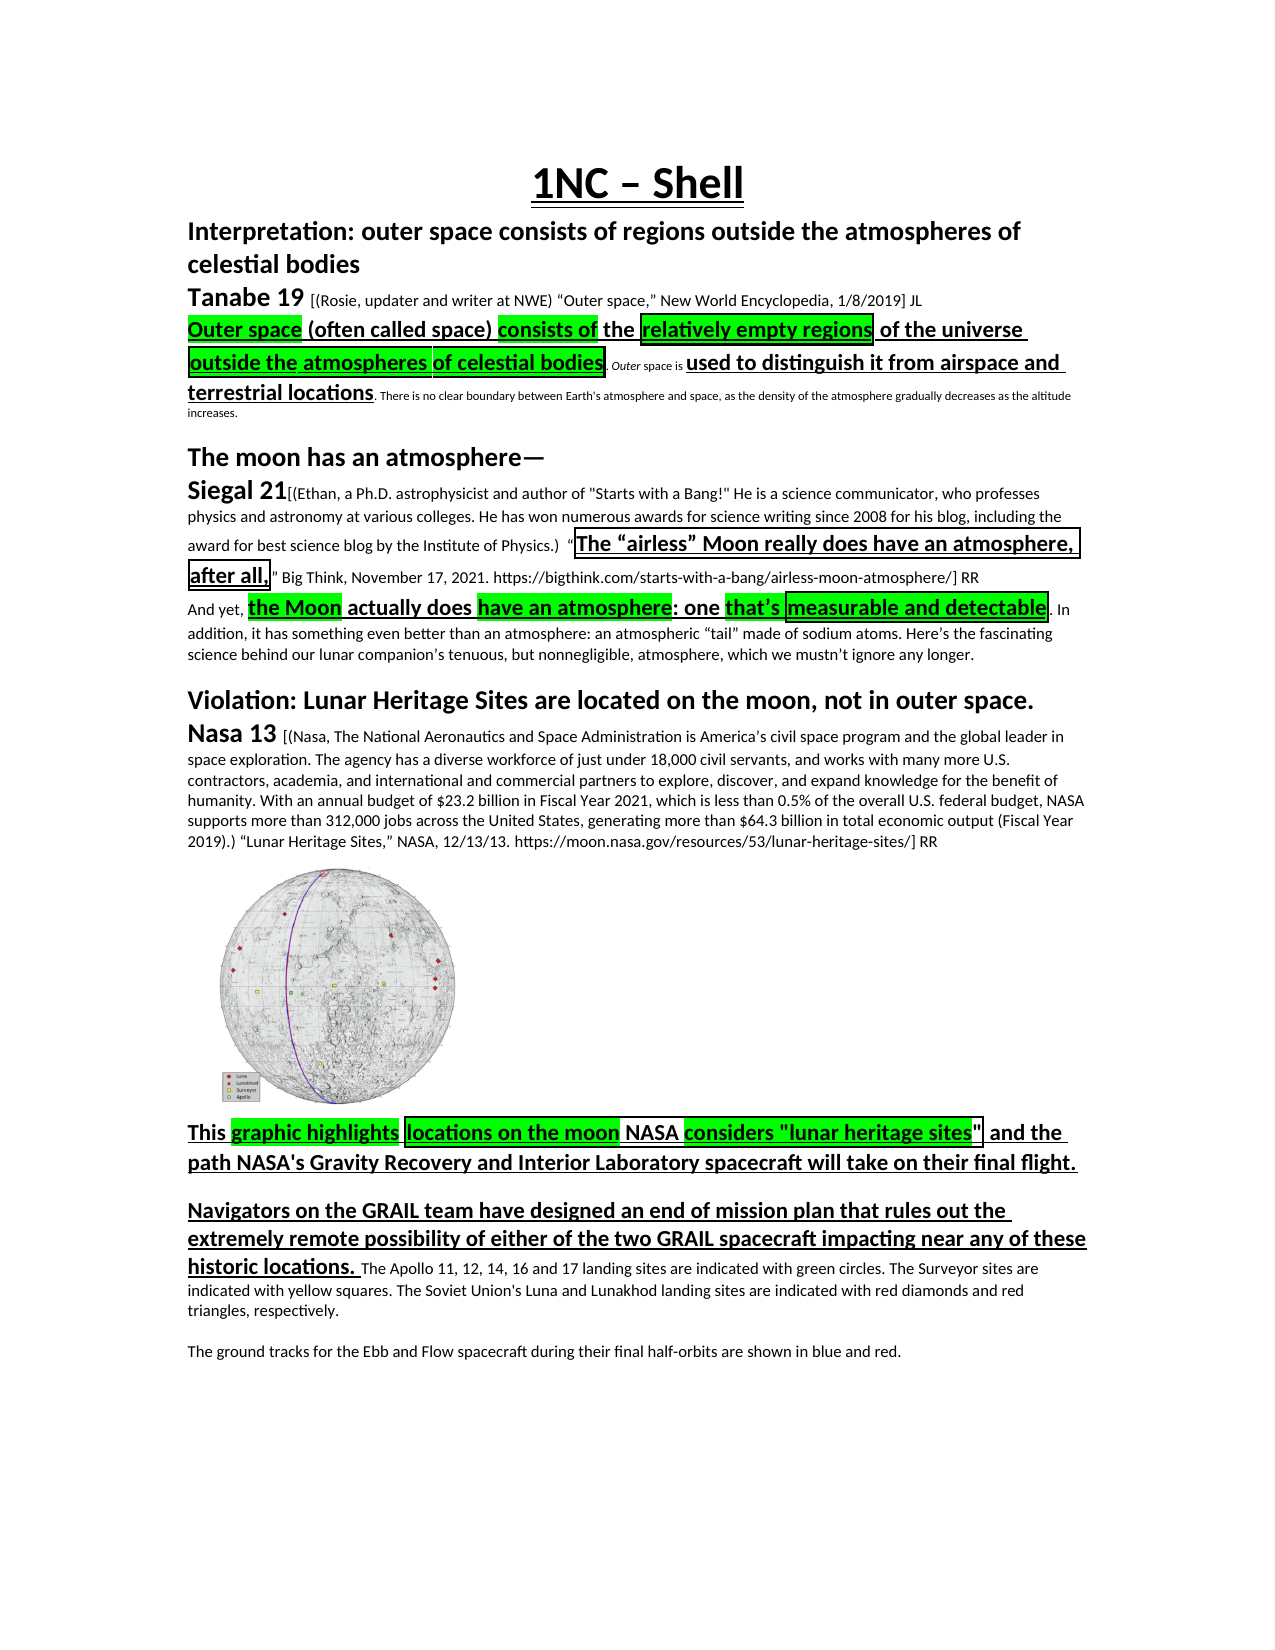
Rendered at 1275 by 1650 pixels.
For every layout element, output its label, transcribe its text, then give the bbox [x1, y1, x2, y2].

text Tanabe 19 [(Rosie, updater and writer at NWE) “Outer space,” New World Encyclopedia, 1/8/2019] JL [187, 280, 1087, 313]
text Nasa 13 [(Nasa, The National Aeronautics and Space Administration is America’s civil space program and the global leader in space exploration. The agency has a diverse workforce of just under 18,000 civil servants, and works with many more U.S. contractors, academia, and international and commercial partners to explore, discover, and expand knowledge for the benefit of humanity. With an annual budget of $23.2 billion in Fiscal Year 2021, which is less than 0.5% of the overall U.S. federal budget, NASA supports more than 312,000 jobs across the United States, generating more than $64.3 billion in total economic output (Fiscal Year 2019).) “Lunar Heritage Sites,” NASA, 12/13/13. https://moon.nasa.gov/resources/53/lunar-heritage-sites/] RR [187, 717, 1087, 851]
picture [187, 851, 482, 1116]
text Navigators on the GRAIL team have designed an end of mission plan that rules out the extremely remote possibility of either of the two GRAIL spacecraft impacting near any of these historic locations. The Apollo 11, 12, 14, 16 and 17 landing sites are indicated with green circles. The Surveyor sites are indicated with yellow squares. The Soviet Union's Luna and Lunakhod landing sites are indicated with red diamonds and red triangles, respectively. [187, 1196, 1087, 1248]
subtitle The moon has an atmosphere— [187, 441, 1087, 473]
text The ground tracks for the Ebb and Flow spacecraft during their final half-orbits are shown in blue and red. [187, 1341, 1087, 1362]
text Navigators on the GRAIL team have designed an end of mission plan that rules out the extremely remote possibility of either of the two GRAIL spacecraft impacting near any of these historic locations. The Apollo 11, 12, 14, 16 and 17 landing sites are indicated with green circles. The Surveyor sites are indicated with yellow squares. The Soviet Union's Luna and Lunakhod landing sites are indicated with red diamonds and red triangles, respectively. [187, 1249, 1087, 1321]
subtitle Interpretation: outer space consists of regions outside the atmospheres of celestial bodies [187, 214, 1087, 280]
subtitle 1NC – Shell [187, 154, 1087, 210]
text Outer space (often called space) consists of the relatively empty regions of the universe outside the atmospheres of celestial bodies. Outer space is used to distinguish it from airspace and terrestrial locations. There is no clear boundary between Earth's atmosphere and space, as the density of the atmosphere gradually decreases as the altitude increases. [187, 313, 1087, 421]
subtitle Violation: Lunar Heritage Sites are located on the moon, not in outer space. [187, 683, 1087, 717]
text Siegal 21[(Ethan, a Ph.D. astrophysicist and author of "Starts with a Bang!" He is a science communicator, who professes physics and astronomy at various colleges. He has won numerous awards for science writing since 2008 for his blog, including the award for best science blog by the Institute of Physics.) “The “airless” Moon really does have an atmosphere, after all,” Big Think, November 17, 2021. https://bigthink.com/starts-with-a-bang/airless-moon-atmosphere/] RR [187, 473, 1087, 591]
text This graphic highlights locations on the moon NASA considers "lunar heritage sites" and the path NASA's Gravity Recovery and Interior Laboratory spacecraft will take on their final flight. [187, 1116, 1087, 1176]
text And yet, the Moon actually does have an atmosphere: one that’s measurable and detectable. In addition, it has something even better than an atmosphere: an atmospheric “tail” made of sodium atoms. Here’s the fascinating science behind our lunar companion’s tenuous, but nonnegligible, atmosphere, which we mustn’t ignore any longer. [187, 591, 1087, 664]
